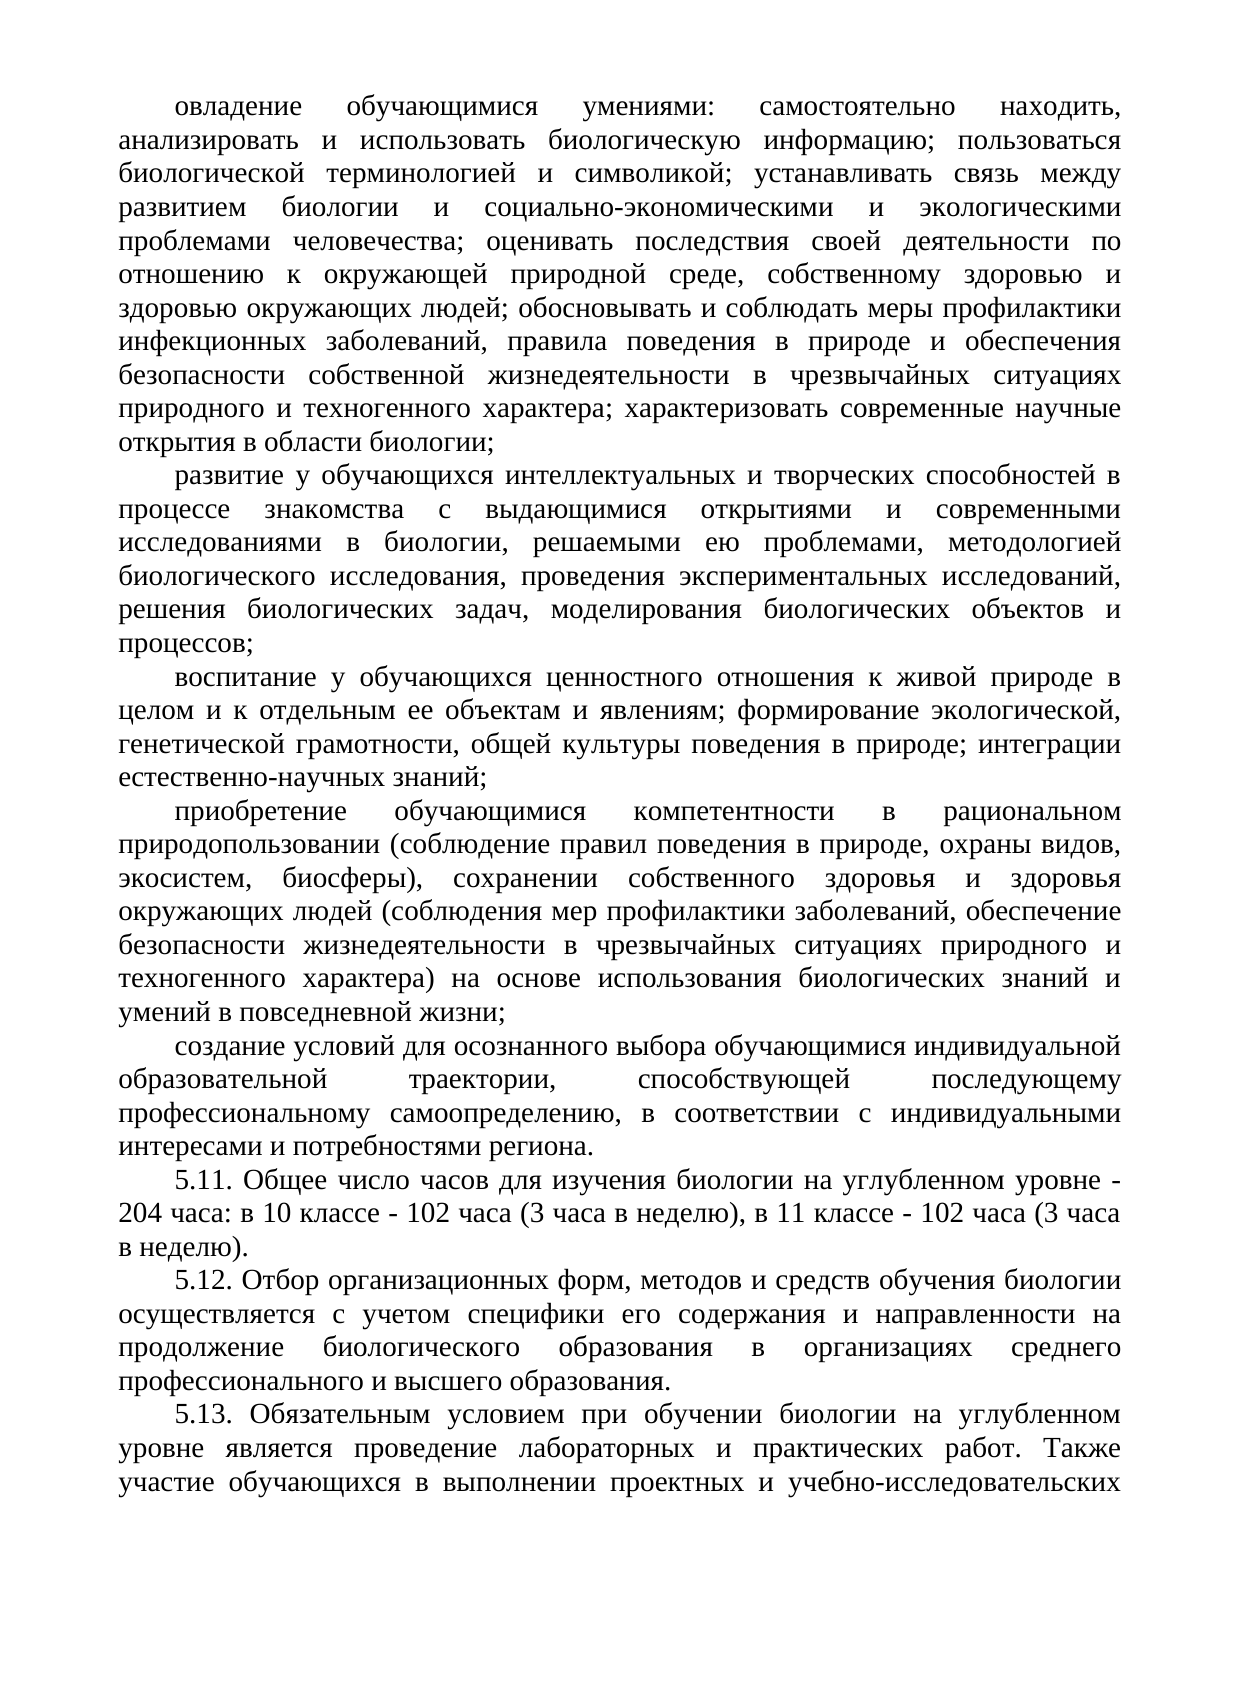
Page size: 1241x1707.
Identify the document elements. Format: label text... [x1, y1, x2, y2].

text 5.11. Общее число часов для изучения биологии на углубленном уровне - 204 часа: в 10 классе - 102 часа (3 часа в неделю), в 11 классе - 102 часа (3 часа в неделю). [118, 1162, 1122, 1262]
text создание условий для осознанного выбора обучающимися индивидуальной образовательной траектории, способствующей последующему профессиональному самоопределению, в соответствии с индивидуальными интересами и потребностями региона. [118, 1028, 1122, 1162]
text воспитание у обучающихся ценностного отношения к живой природе в целом и к отдельным ее объектам и явлениям; формирование экологической, генетической грамотности, общей культуры поведения в природе; интеграции естественно-научных знаний; [118, 659, 1122, 793]
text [118, 1397, 1122, 1497]
text приобретение обучающимися компетентности в рациональном природопользовании (соблюдение правил поведения в природе, охраны видов, экосистем, биосферы), сохранении собственного здоровья и здоровья окружающих людей (соблюдения мер профилактики заболеваний, обеспечение безопасности жизнедеятельности в чрезвычайных ситуациях природного и техногенного характера) на основе использования биологических знаний и умений в повседневной жизни; [118, 793, 1122, 1028]
text 5.12. Отбор организационных форм, методов и средств обучения биологии осуществляется с учетом специфики его содержания и направленности на продолжение биологического образования в организациях среднего профессионального и высшего образования. [118, 1262, 1122, 1397]
text овладение обучающимися умениями: самостоятельно находить, анализировать и использовать биологическую информацию; пользоваться биологической терминологией и символикой; устанавливать связь между развитием биологии и социально-экономическими и экологическими проблемами человечества; оценивать последствия своей деятельности по отношению к окружающей природной среде, собственному здоровью и здоровью окружающих людей; обосновывать и соблюдать меры профилактики инфекционных заболеваний, правила поведения в природе и обеспечения безопасности собственной жизнедеятельности в чрезвычайных ситуациях природного и техногенного характера; характеризовать современные научные открытия в области биологии; [118, 88, 1122, 457]
text развитие у обучающихся интеллектуальных и творческих способностей в процессе знакомства с выдающимися открытиями и современными исследованиями в биологии, решаемыми ею проблемами, методологией биологического исследования, проведения экспериментальных исследований, решения биологических задач, моделирования биологических объектов и процессов; [118, 457, 1122, 659]
